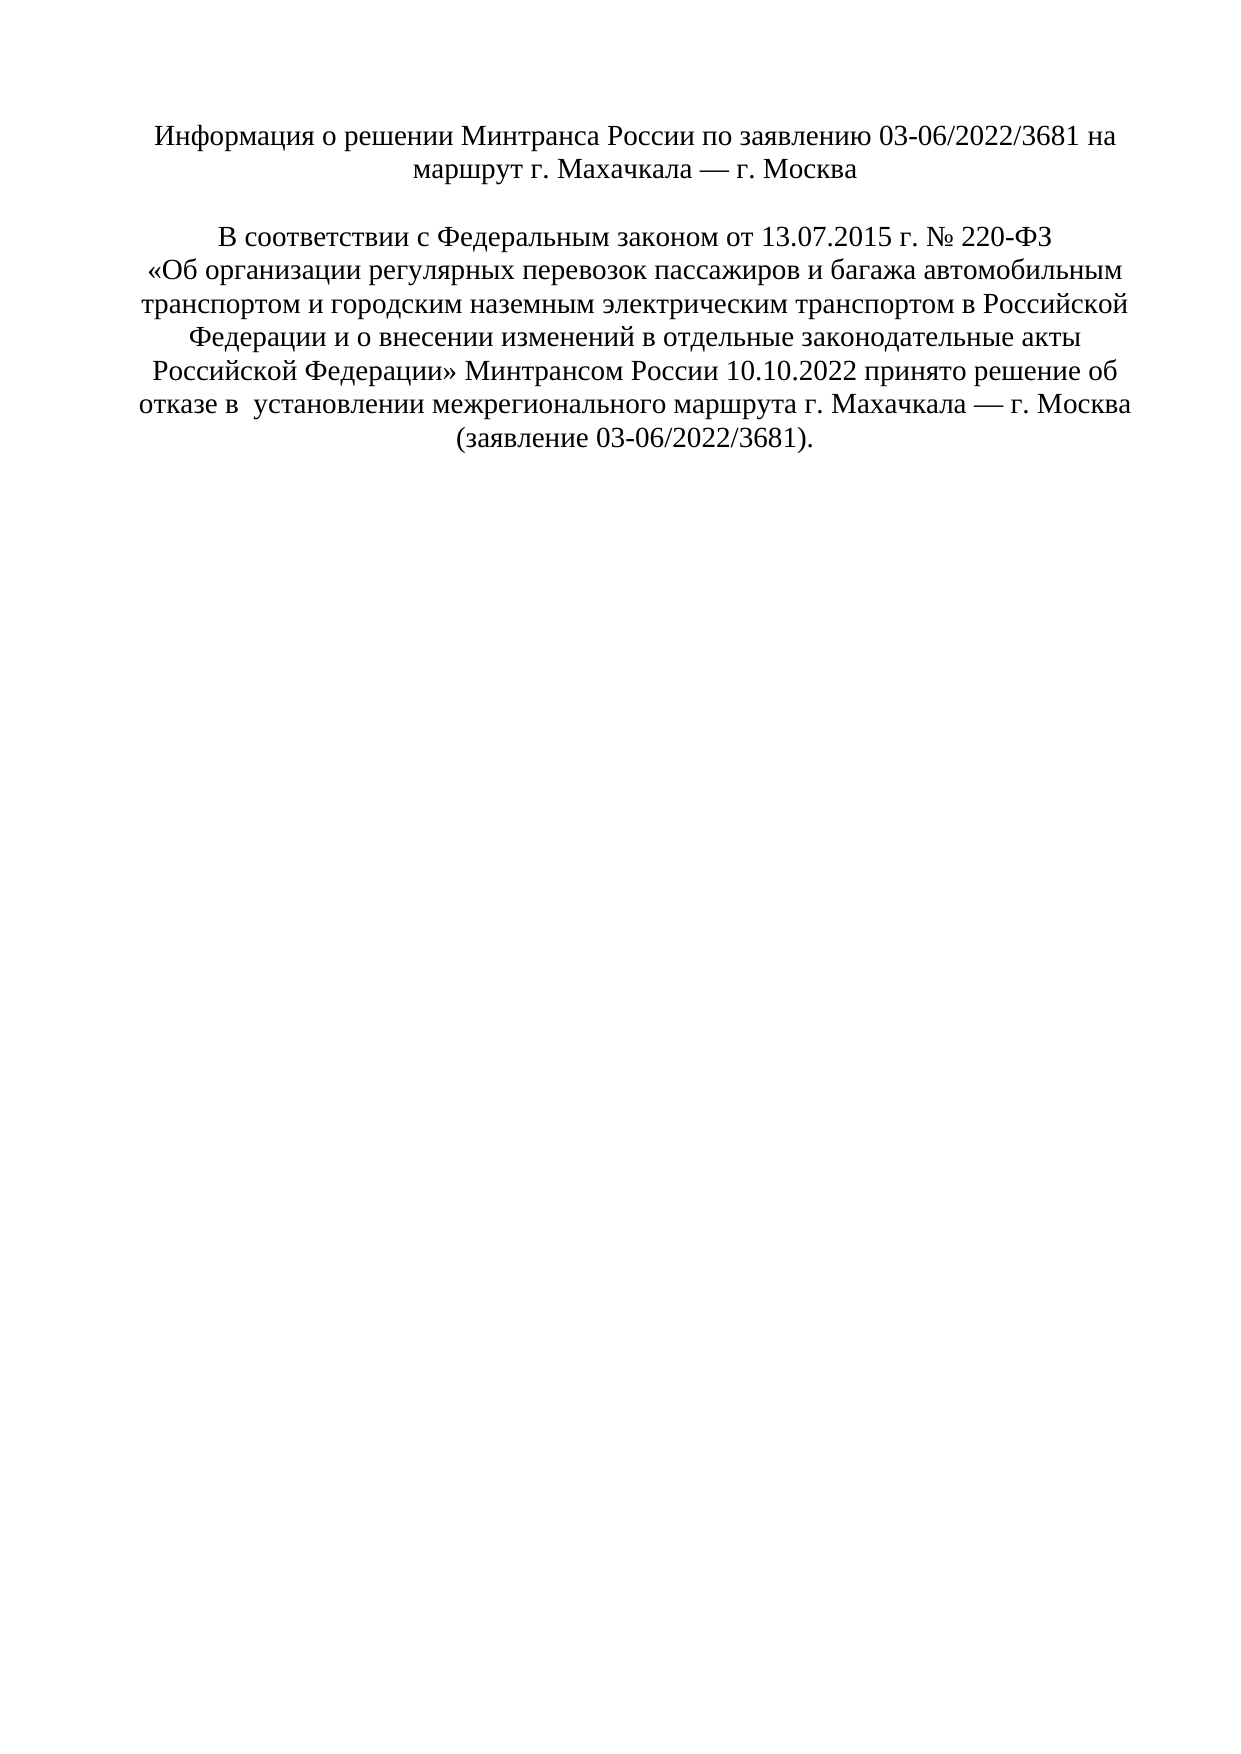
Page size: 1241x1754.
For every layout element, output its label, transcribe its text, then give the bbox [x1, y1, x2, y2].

text Информация о решении Минтранса России по заявлению 03-06/2022/3681 на маршрут г. Махачкала — г. Москва [118, 118, 1152, 185]
text В соответствии с Федеральным законом от 13.07.2015 г. № 220-ФЗ «Об организации регулярных перевозок пассажиров и багажа автомобильным транспортом и городским наземным электрическим транспортом в Российской Федерации и о внесении изменений в отдельные законодательные акты Российской Федерации» Минтрансом России 10.10.2022 принято решение об отказе в установлении межрегионального маршрута г. Махачкала — г. Москва (заявление 03-06/2022/3681). [118, 219, 1152, 453]
